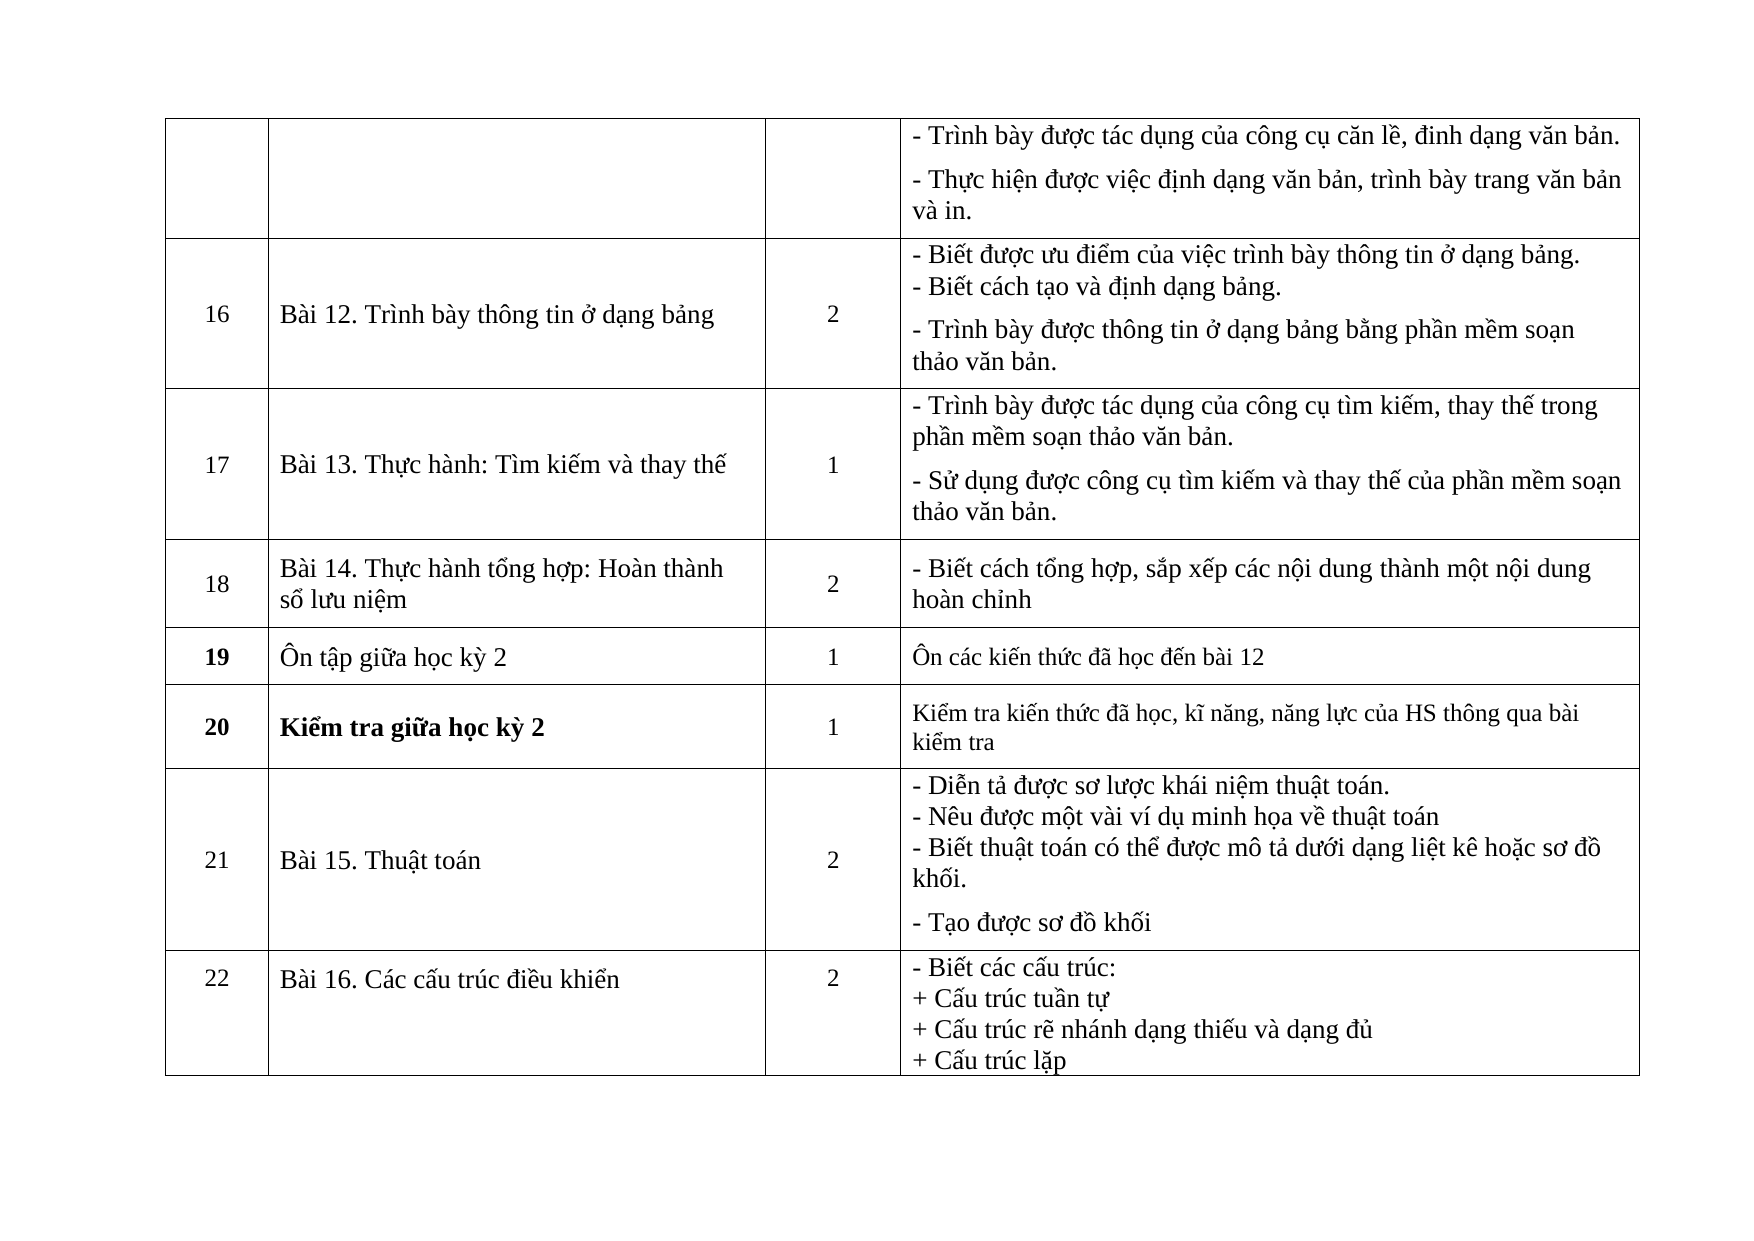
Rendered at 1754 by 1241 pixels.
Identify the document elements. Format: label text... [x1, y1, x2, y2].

table_cell - Biết cách tổng hợp, sắp xếp các nội dung thành một nội dung hoàn chỉnh [901, 540, 1639, 627]
table_cell Bài 12. Trình bày thông tin ở dạng bảng [269, 239, 765, 388]
table_cell Bài 14. Thực hành tổng hợp: Hoàn thành sổ lưu niệm [269, 540, 765, 627]
table_cell 2 [766, 951, 900, 1075]
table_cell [269, 951, 765, 1075]
table_cell 2 [766, 239, 900, 388]
table_cell 2 [766, 119, 900, 238]
table_cell Kiểm tra giữa học kỳ 2 [269, 685, 765, 768]
table_cell Bài 15. Thuật toán [269, 769, 765, 950]
table_cell 2 [766, 540, 900, 627]
table_cell 22 [166, 951, 268, 1075]
table_cell 18 [166, 540, 268, 627]
table_cell 19 [166, 628, 268, 684]
table_cell 20 [166, 685, 268, 768]
table_cell 1 [766, 685, 900, 768]
table_cell Ôn các kiến thức đã học đến bài 12 [901, 628, 1639, 684]
table_cell Kiểm tra kiến thức đã học, kĩ năng, năng lực của HS thông qua bài kiểm tra [901, 685, 1639, 768]
table_cell 15 [166, 119, 268, 238]
table_cell 2 [766, 769, 900, 950]
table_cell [901, 951, 1639, 1075]
table_cell 17 [166, 389, 268, 539]
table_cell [901, 119, 1639, 238]
table_cell 1 [766, 628, 900, 684]
table_cell 1 [766, 389, 900, 539]
table_cell - Diễn tả được sơ lược khái niệm thuật toán. - Nêu được một vài ví dụ minh họa về thuật toán - Biết thuật toán có thể được mô tả dưới dạng liệt kê hoặc sơ đồ khối. - Tạo được sơ đồ khối [901, 769, 1639, 950]
table_cell Ôn tập giữa học kỳ 2 [269, 628, 765, 684]
table_cell - Trình bày được tác dụng của công cụ tìm kiếm, thay thế trong phần mềm soạn thảo văn bản. - Sử dụng được công cụ tìm kiếm và thay thế của phần mềm soạn thảo văn bản. [901, 389, 1639, 539]
table_cell - Biết được ưu điểm của việc trình bày thông tin ở dạng bảng. - Biết cách tạo và định dạng bảng. - Trình bày được thông tin ở dạng bảng bằng phần mềm soạn thảo văn bản. [901, 239, 1639, 388]
table_cell Bài 13. Thực hành: Tìm kiếm và thay thế [269, 389, 765, 539]
table_cell 16 [166, 239, 268, 388]
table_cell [269, 119, 765, 238]
table_cell 21 [166, 769, 268, 950]
